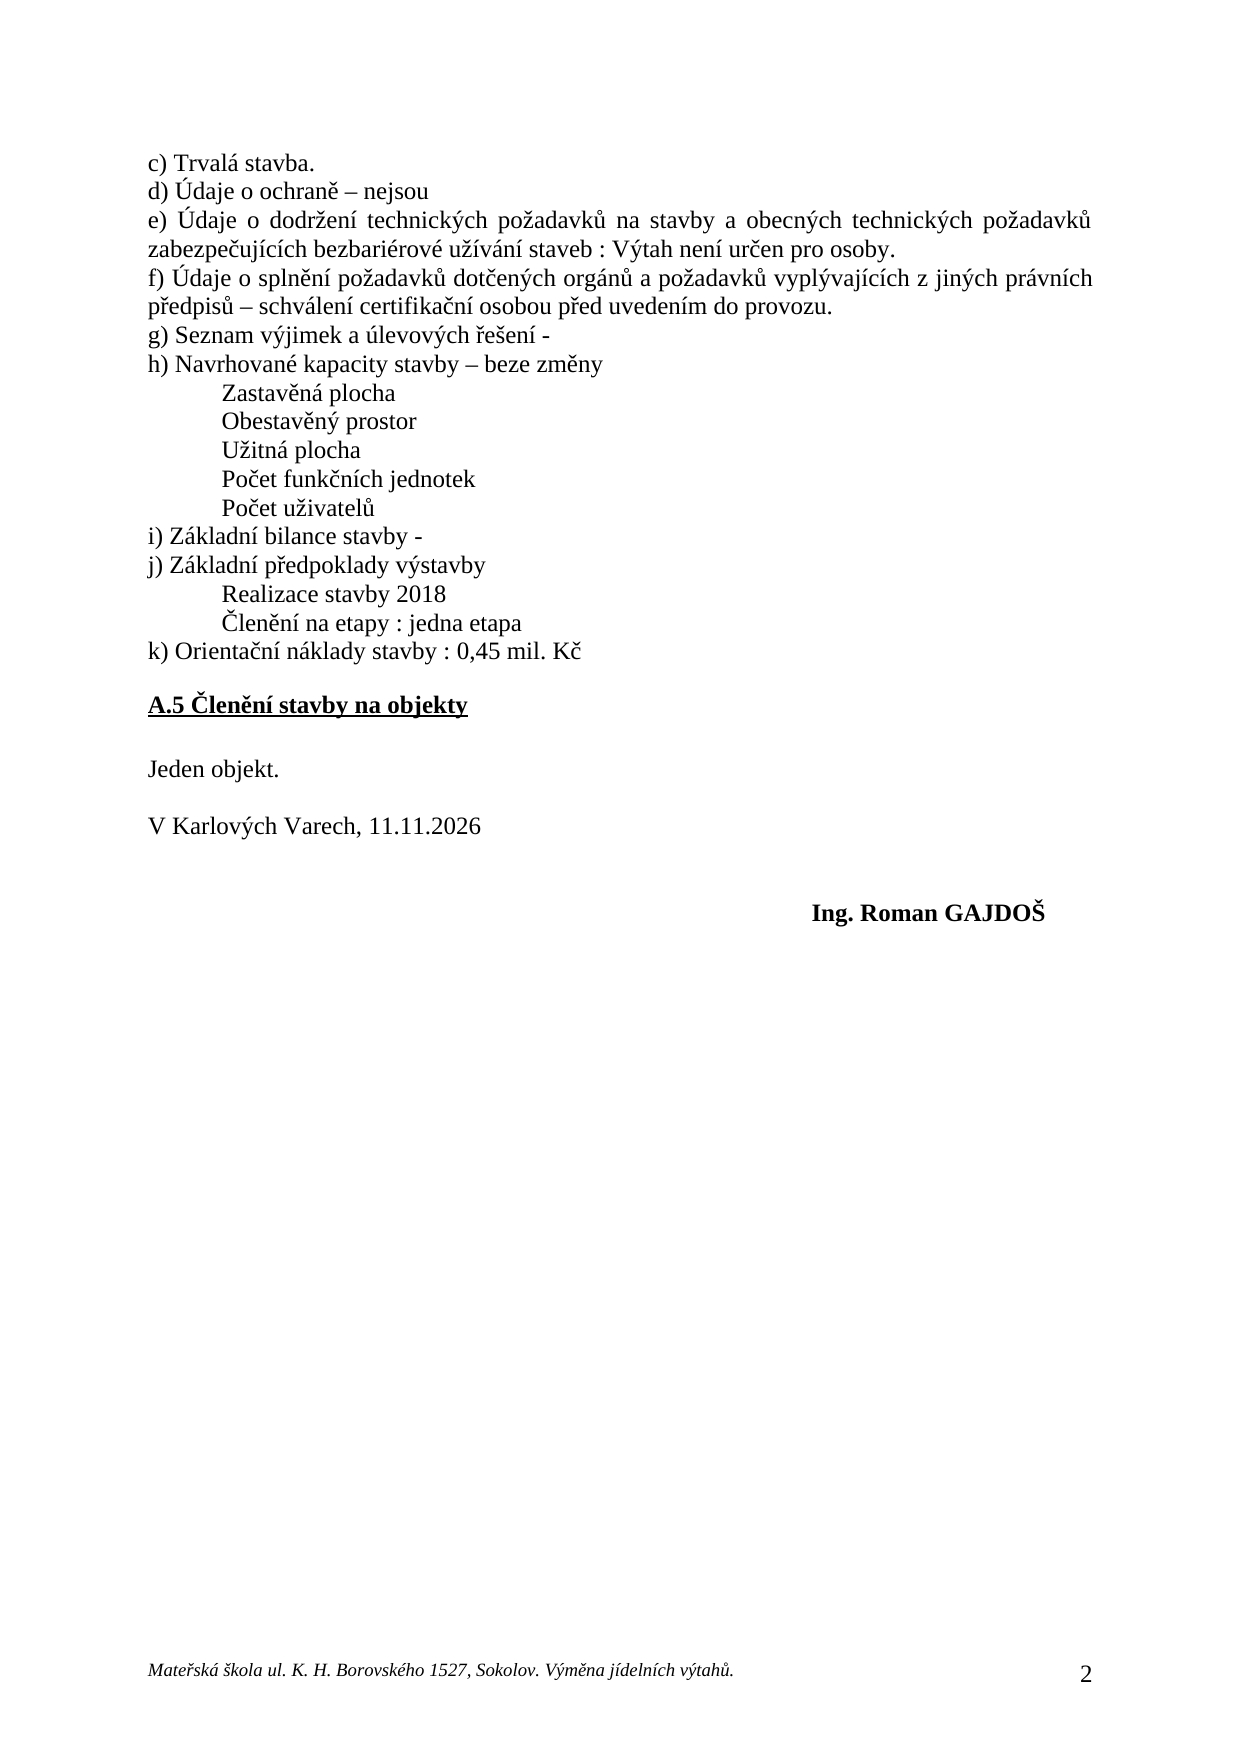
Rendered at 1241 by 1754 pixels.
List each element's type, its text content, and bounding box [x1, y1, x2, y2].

text g) Seznam výjimek a úlevových řešení - [148, 320, 1093, 349]
subtitle A.5 Členění stavby na objekty [148, 690, 1093, 719]
text Počet uživatelů [148, 493, 1093, 521]
text d) Údaje o ochraně – nejsou [148, 176, 1093, 205]
text Členění na etapy : jedna etapa [148, 608, 1093, 636]
text Ing. Roman GAJDOŠ [148, 898, 1093, 926]
text f) Údaje o splnění požadavků dotčených orgánů a požadavků vyplývajících z jiných právních předpisů – schválení certifikační osobou před uvedením do provozu. [148, 263, 1093, 320]
text Počet funkčních jednotek [148, 464, 1093, 493]
text j) Základní předpoklady výstavby [148, 550, 1093, 579]
text V Karlových Varech, 9.10.2017 [148, 811, 1093, 840]
text Užitná plocha [148, 435, 1093, 464]
text h) Navrhované kapacity stavby – beze změny [148, 349, 1093, 378]
text Jeden objekt. [148, 754, 1093, 783]
text k) Orientační náklady stavby : 0,45 mil. Kč [148, 636, 1093, 665]
text Obestavěný prostor [148, 406, 1093, 435]
text e) Údaje o dodržení technických požadavků na stavby a obecných technických požadavků zabezpečujících bezbariérové užívání staveb : Výtah není určen pro osoby. [148, 205, 1093, 263]
text Realizace stavby 2018 [148, 579, 1093, 608]
text i) Základní bilance stavby - [148, 521, 1093, 550]
text c) Trvalá stavba. [148, 148, 1093, 176]
text Zastavěná plocha [148, 378, 1093, 406]
